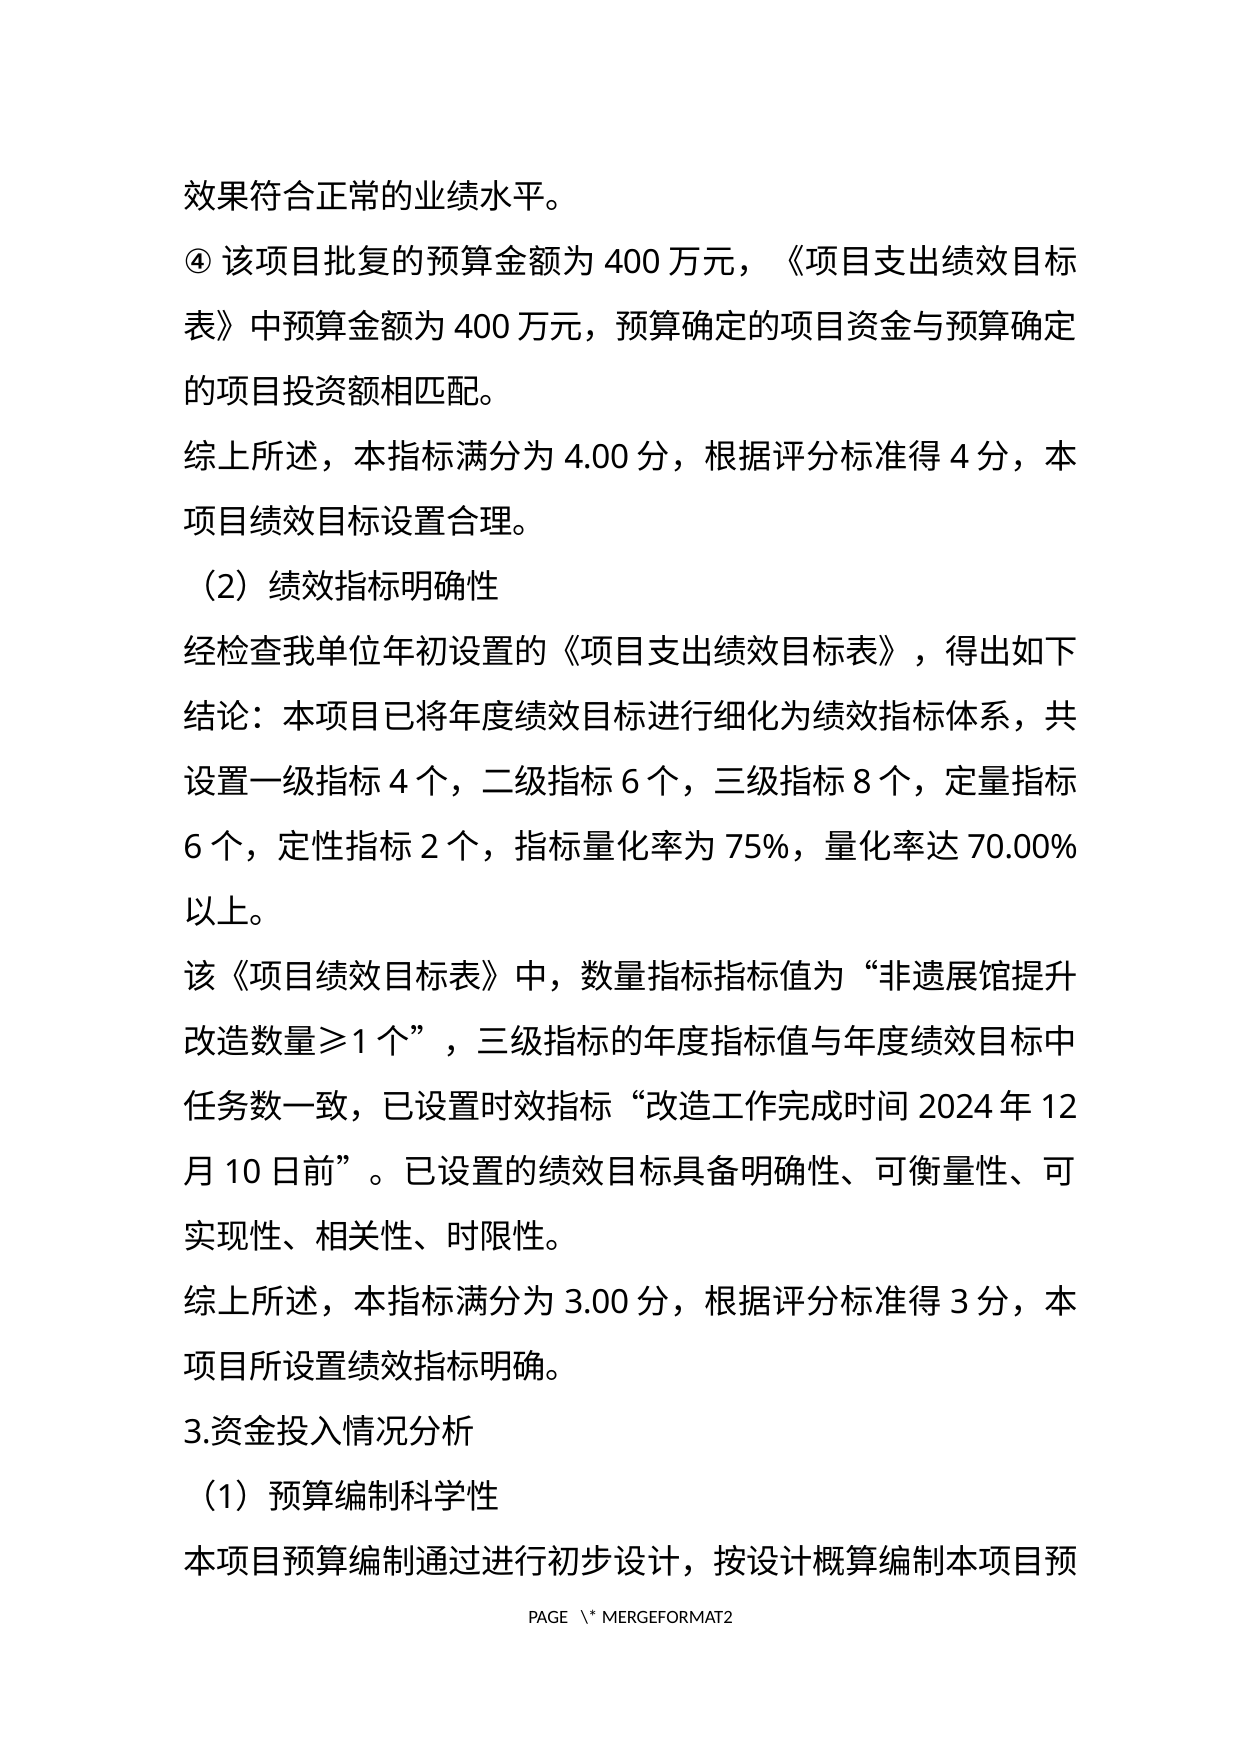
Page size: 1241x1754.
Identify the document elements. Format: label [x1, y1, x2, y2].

text [183, 162, 1078, 1592]
